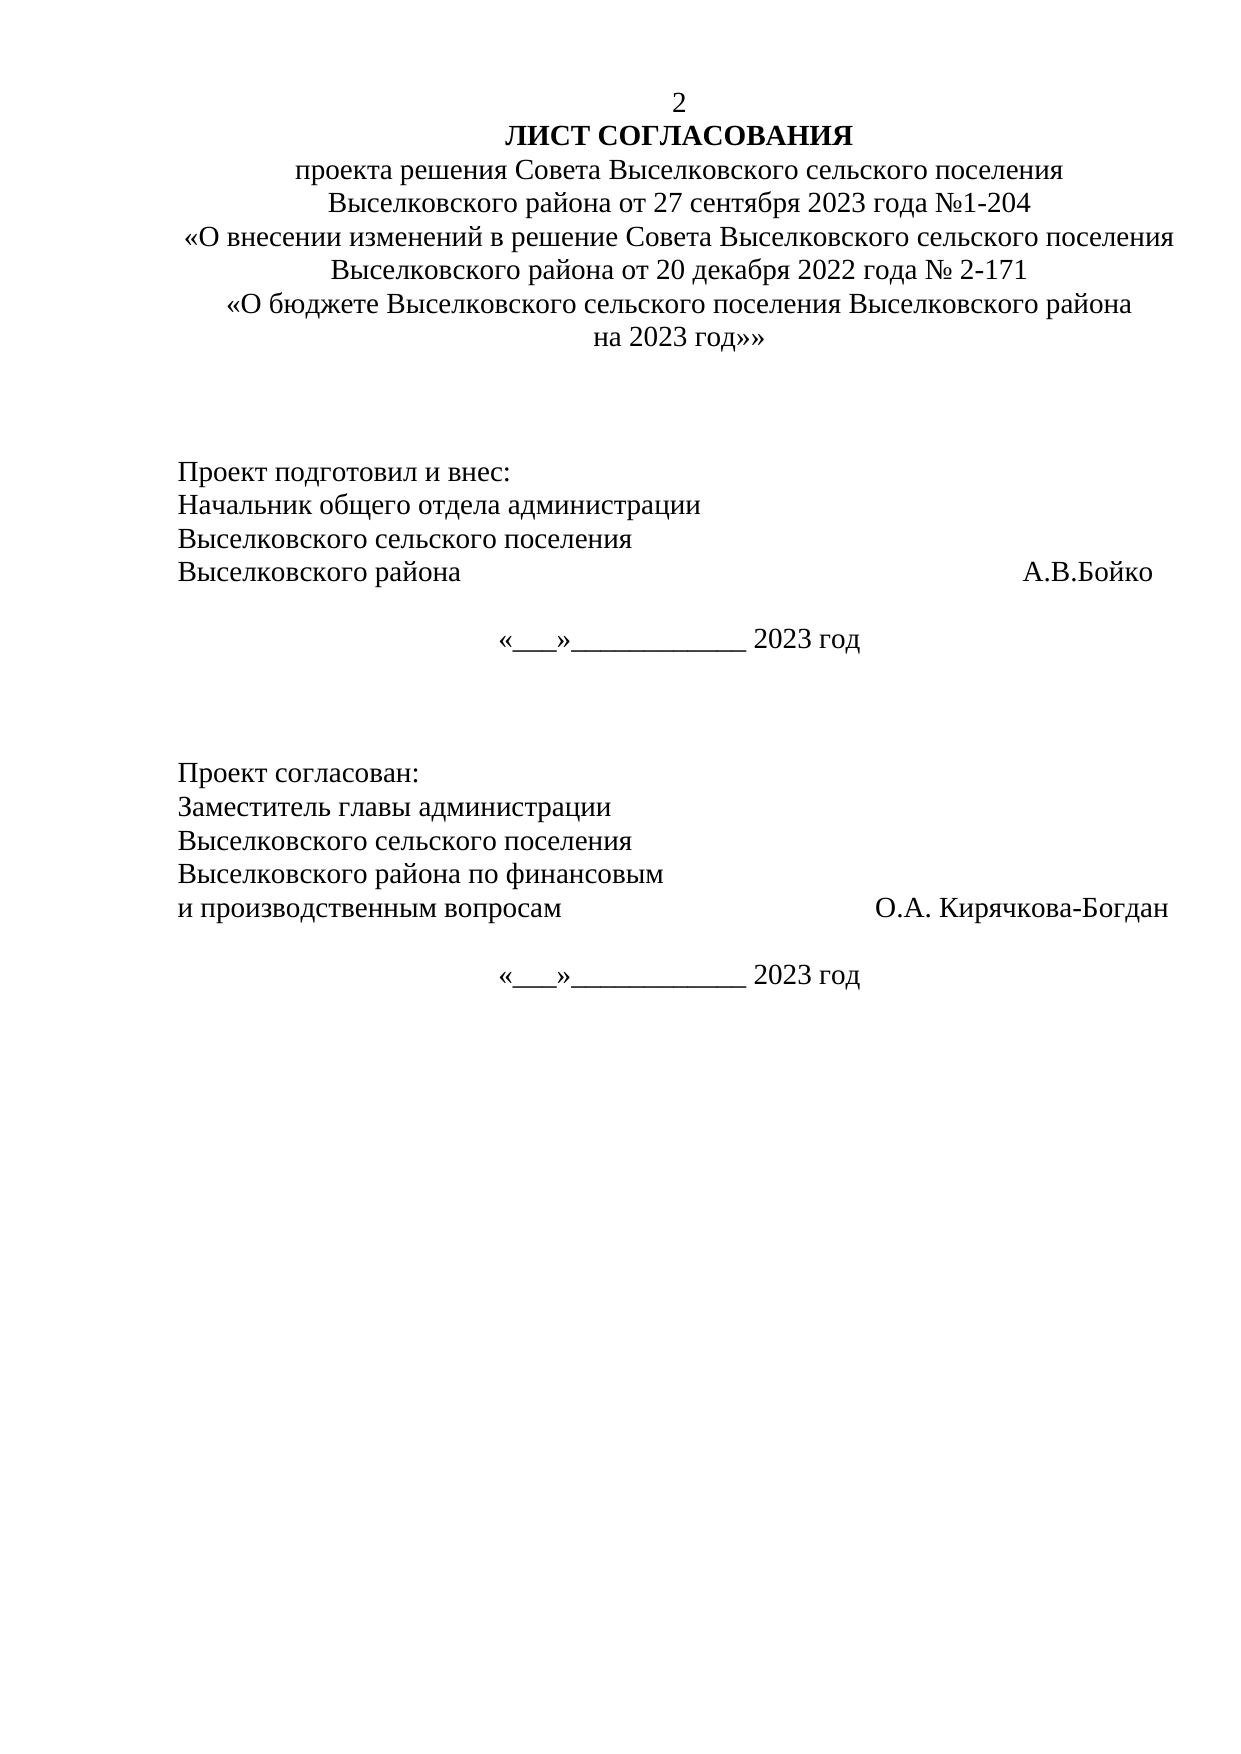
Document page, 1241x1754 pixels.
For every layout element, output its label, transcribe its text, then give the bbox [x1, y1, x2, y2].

text «___»____________ 2023 год [177, 621, 1181, 655]
text «О внесении изменений в решение Совета Выселковского сельского поселения Выселковского района от 20 декабря 2022 года № 2-171 [177, 219, 1181, 286]
text Начальник общего отдела администрации [177, 487, 1181, 521]
text «О бюджете Выселковского сельского поселения Выселковского района [177, 286, 1181, 319]
text Проект подготовил и внес: [177, 454, 1181, 487]
text Заместитель главы администрации [177, 789, 1181, 823]
text «___»____________ 2023 год [177, 957, 1181, 990]
text Выселковского района от 27 сентября 2023 года №1-204 [177, 185, 1181, 219]
text проекта решения Совета Выселковского сельского поселения [177, 152, 1181, 185]
text ЛИСТ СОГЛАСОВАНИЯ [177, 118, 1181, 152]
text Выселковского сельского поселения [177, 521, 1181, 554]
text Выселковского района по финансовым [177, 856, 1181, 890]
text на 2023 год»» [177, 319, 1181, 353]
text Выселковского сельского поселения [177, 823, 1181, 856]
text и производственным вопросам О.А. Кирячкова-Богдан [177, 890, 1181, 923]
text 2 [177, 85, 1181, 118]
text Проект согласован: [177, 756, 1181, 789]
text Выселковского района А.В.Бойко [177, 554, 1181, 588]
